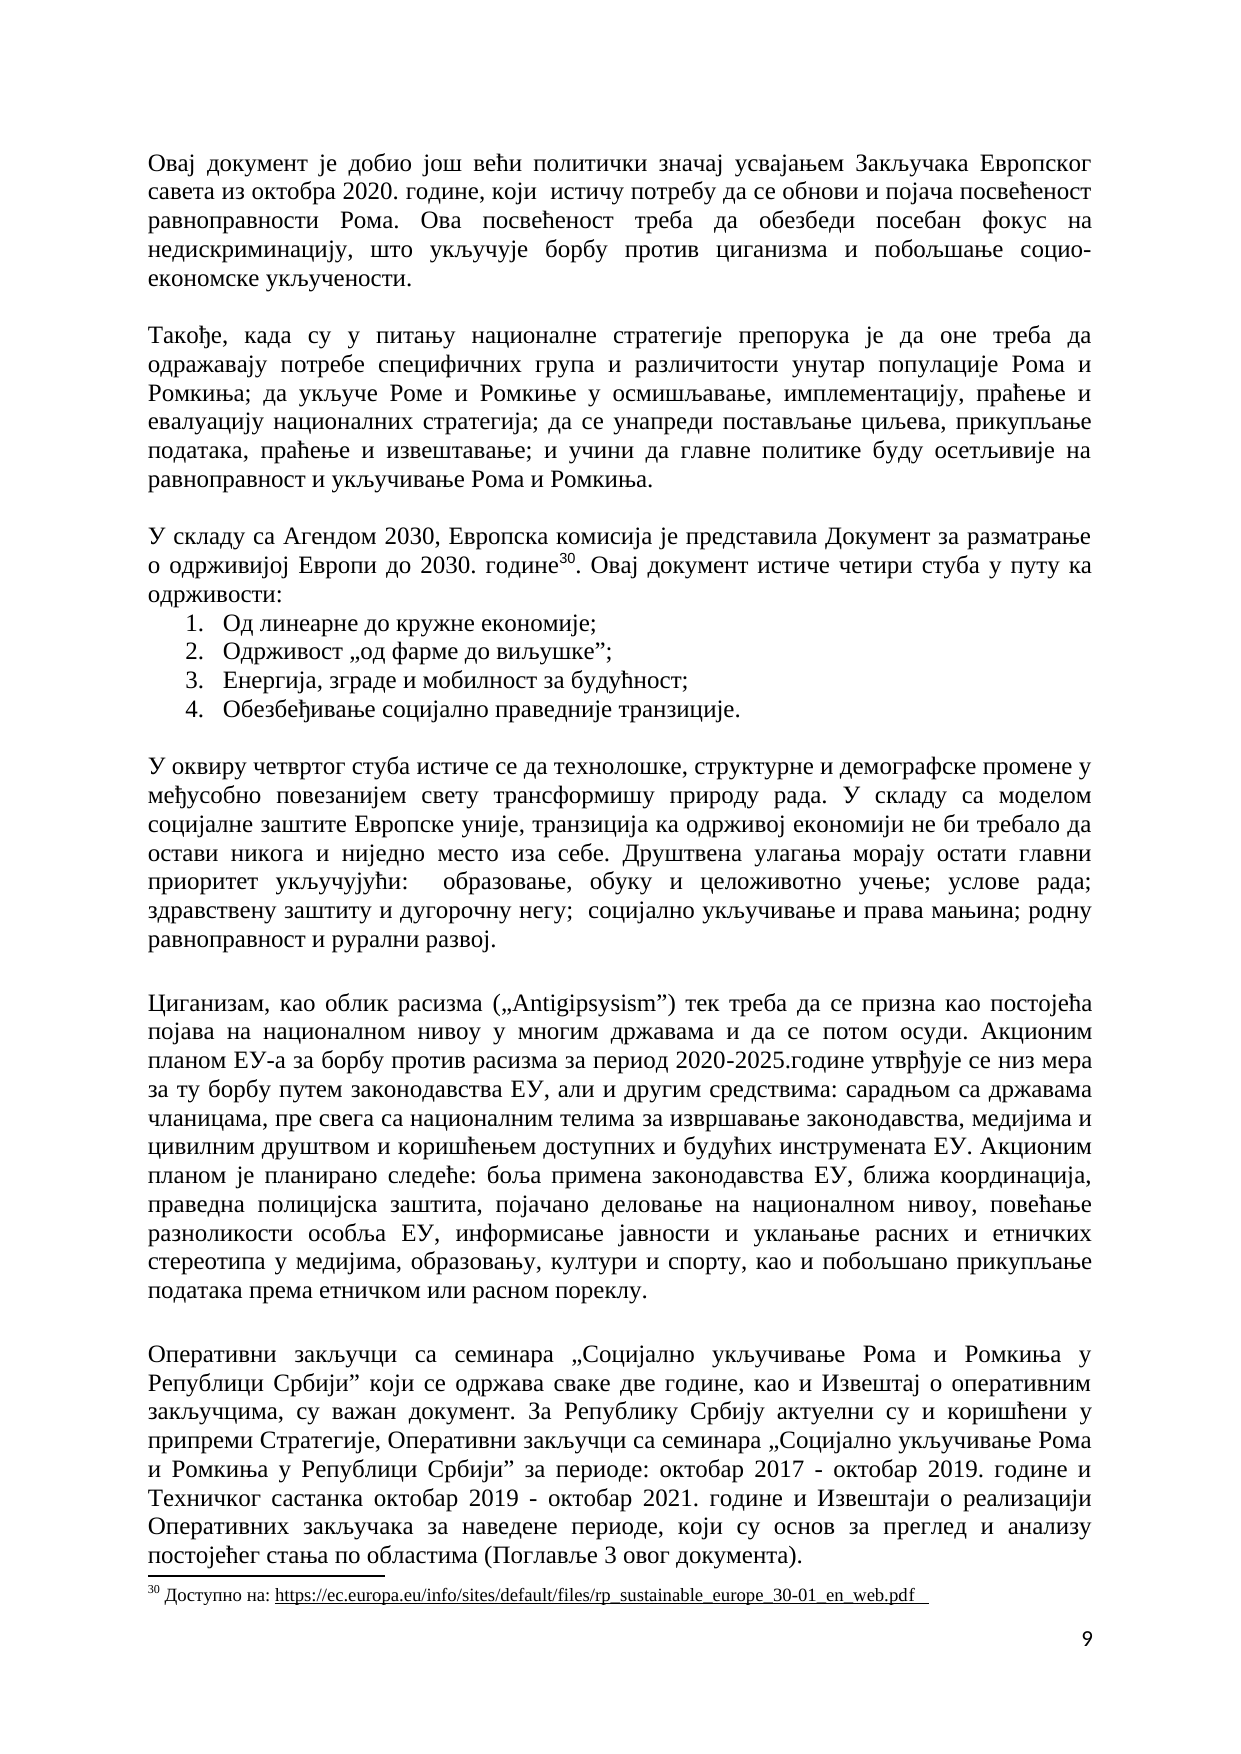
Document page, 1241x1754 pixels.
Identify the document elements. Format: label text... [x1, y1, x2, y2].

list Енергија, зграде и мобилност за будућност; [185, 665, 1093, 694]
text Оперативни закључци са семинара „Социјално укључивање Рома и Ромкиња у Републици Србији” који се одржава сваке две године, као и Извештај о оперативним закључцима, су важан документ. За Републику Србију актуелни су и коришћени у припреми Стратегије, Oперативни закључци са семинара „Социјално укључивање Рома и Ромкиња у Републици Србији” за периоде: октобар 2017 - октобар 2019. године и Техничког састанка октобар 2019 - октобар 2021. године и Извештаји о реализацији Оперативних закључака за наведене периоде, који су основ за преглед и анализу постојећег стања по областима (Поглавље 3 овог документа). [148, 1339, 1093, 1569]
list Од линеарне до кружне економије; [185, 608, 1093, 636]
text Овај документ је добио још већи политички значај усвајањем Закључака Европског савета из октобра 2020. године, који истичу потребу да се обнови и појача посвећеност равноправности Рома. Ова посвећеност треба да обезбеди посебан фокус на недискриминацију, што укључује борбу против циганизма и побољшање социо-економске укључености. [148, 148, 1093, 291]
text Такође, када су у питању националне стратегије препорука је да оне треба да одражавају потребе специфичних група и различитости унутар популације Рома и Ромкиња; да укључе Роме и Ромкиње у осмишљавање, имплементацију, праћење и евалуацију националних стратегија; да се унапреди постављање циљева, прикупљање података, праћење и извештавање; и учини да главне политике буду осетљивије на равноправност и укључивање Рома и Ромкиња. [148, 320, 1093, 493]
list Обезбеђивање социјално праведније транзиције. [185, 694, 1093, 723]
text У складу са Агендом 2030, Европска комисија је представила Документ за разматрање о одрживијој Европи до 2030. године. Овај документ истиче четири стуба у путу ка одрживости: [148, 521, 1093, 608]
text Циганизам, као облик расизма („Antigipsysism”) тек треба да се призна као постојећа појава на националном нивоу у многим државама и да се потом осуди. Акционим планом ЕУ-а за борбу против расизма за период 2020-2025.године утврђује се низ мера за ту борбу путем законодавства ЕУ, али и другим средствима: сарадњом са државама чланицама, пре свега са националним телима за извршавање законодавства, медијима и цивилним друштвом и коришћењем доступних и будућих инструмената ЕУ. Акционим планом је планирано следеће: боља примена законодавства ЕУ, ближа координација, праведна полицијска заштита, појачано деловање на националном нивоу, повећање разноликости особља ЕУ, информисање јавности и уклањање расних и етничких стереотипа у медијима, образовању, култури и спорту, као и побољшано прикупљање података према етничком или расном пореклу. [148, 988, 1093, 1304]
list Одрживост „од фарме до виљушке”; [185, 636, 1093, 665]
text У оквиру четвртог стуба истиче се да технолошке, структурне и демографске промене у међусобно повезанијем свету трансформишу природу рада. У складу са моделом социјалне заштите Европске уније, транзиција ка одрживој економији не би требало да остави никога и ниједно место иза себе. Друштвена улагања морају остати главни приоритет укључујући: образовање, обуку и целоживотно учење; услове рада; здравствену заштиту и дугорочну негу; социјално укључивање и права мањина; родну равноправност и рурални развој. [148, 751, 1093, 953]
